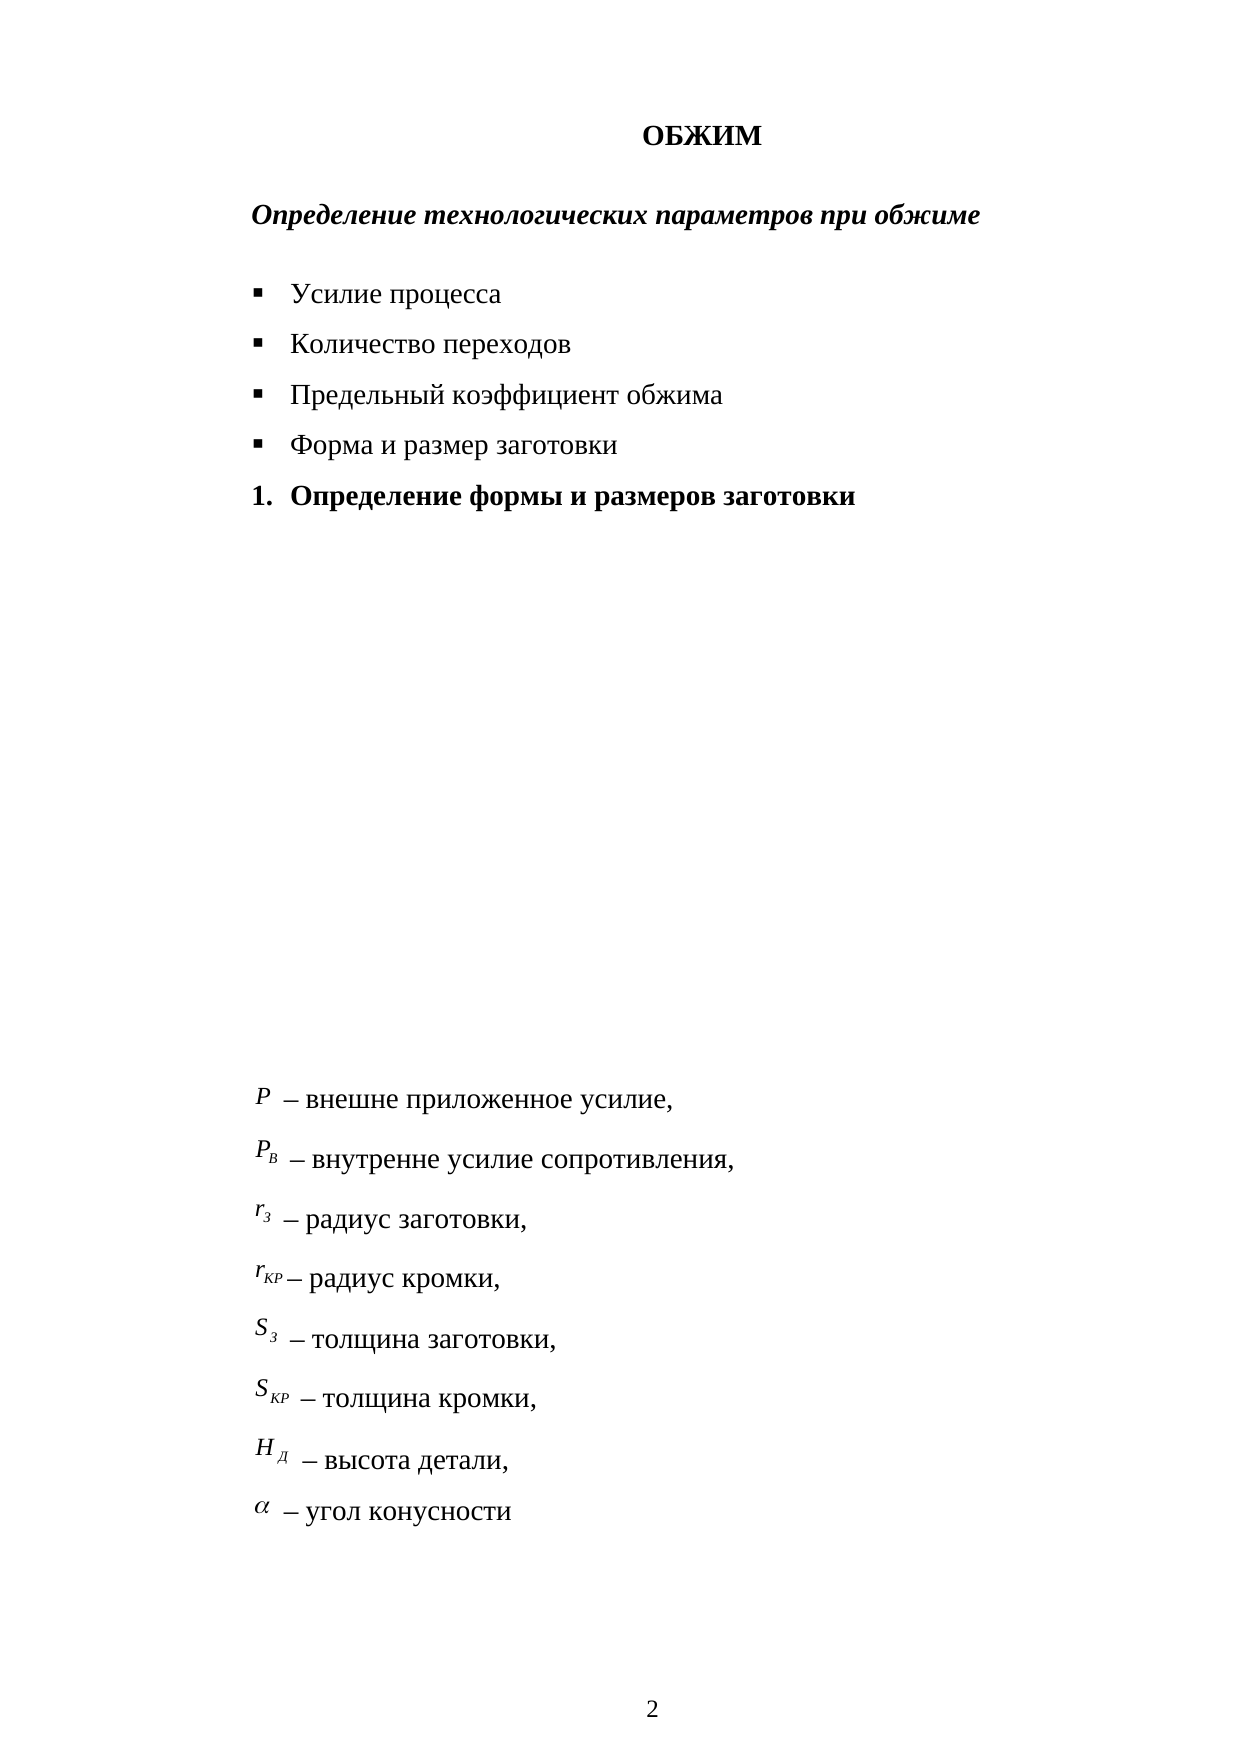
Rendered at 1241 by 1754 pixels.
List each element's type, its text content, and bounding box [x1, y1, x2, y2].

list Усилие процесса [177, 276, 1152, 310]
list Количество переходов [177, 327, 1152, 360]
subtitle ОБЖИМ [177, 118, 1152, 152]
subtitle Определение технологических параметров при обжиме [177, 197, 1152, 231]
text – внутренне усилие сопротивления, [177, 1132, 1152, 1174]
list Предельный коэффициент обжима [177, 377, 1152, 411]
text – высота детали, [177, 1430, 1152, 1476]
text – толщина заготовки, [177, 1311, 1152, 1354]
text – угол конусности [177, 1493, 1152, 1526]
text – радиус кромки, [177, 1252, 1152, 1294]
text – радиус заготовки, [177, 1191, 1152, 1235]
text – внешне приложенное усилие, [177, 1082, 1152, 1115]
list Форма и размер заготовки [177, 427, 1152, 461]
list Определение формы и размеров заготовки [177, 478, 1152, 511]
text – толщина кромки, [177, 1371, 1152, 1414]
